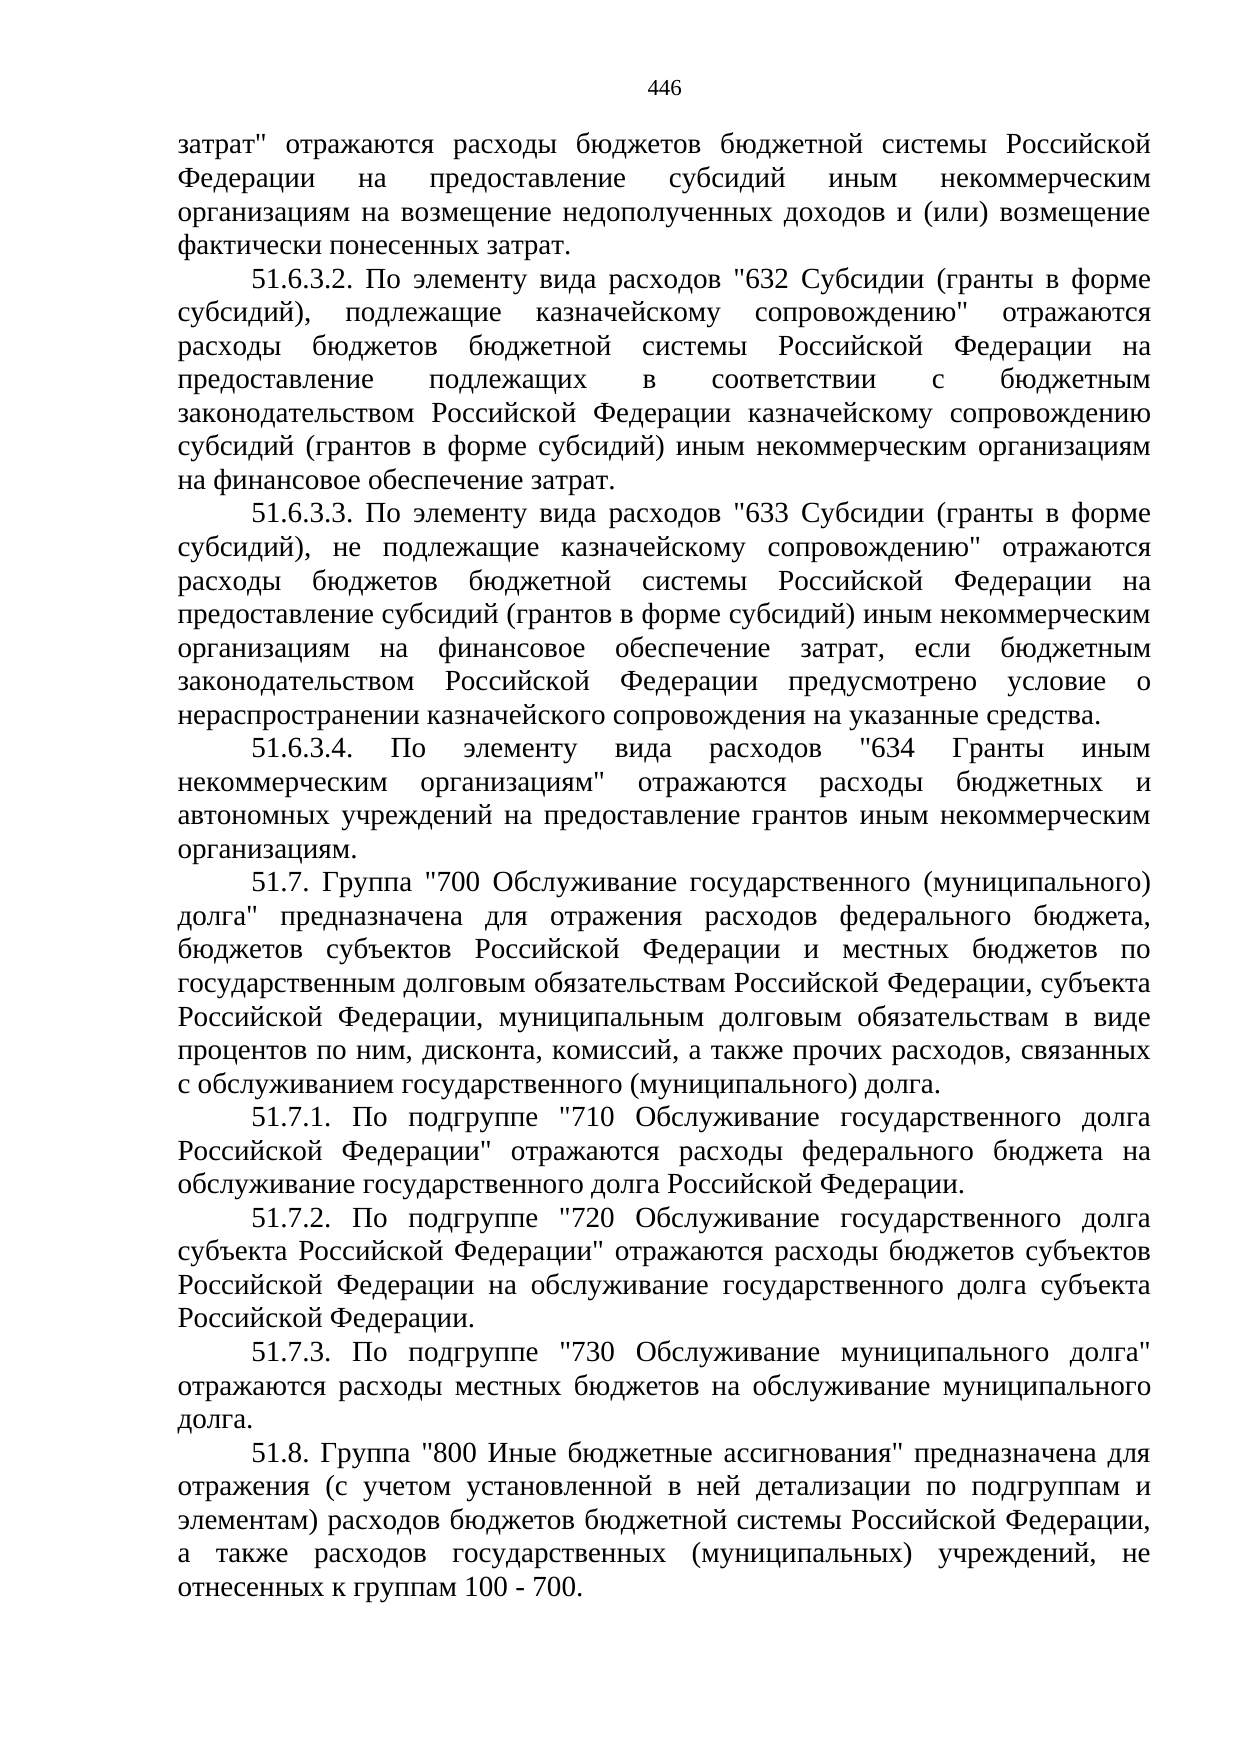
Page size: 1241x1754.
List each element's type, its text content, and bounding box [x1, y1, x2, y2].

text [177, 127, 1152, 261]
text 51.7.3. По подгруппе "730 Обслуживание муниципального долга" отражаются расходы местных бюджетов на обслуживание муниципального долга. [177, 1334, 1152, 1435]
text 51.7.1. По подгруппе "710 Обслуживание государственного долга Российской Федерации" отражаются расходы федерального бюджета на обслуживание государственного долга Российской Федерации. [177, 1099, 1152, 1200]
text 51.6.3.4. По элементу вида расходов "634 Гранты иным некоммерческим организациям" отражаются расходы бюджетных и автономных учреждений на предоставление грантов иным некоммерческим организациям. [177, 730, 1152, 864]
text 51.7. Группа "700 Обслуживание государственного (муниципального) долга" предназначена для отражения расходов федерального бюджета, бюджетов субъектов Российской Федерации и местных бюджетов по государственным долговым обязательствам Российской Федерации, субъекта Российской Федерации, муниципальным долговым обязательствам в виде процентов по ним, дисконта, комиссий, а также прочих расходов, связанных с обслуживанием государственного (муниципального) долга. [177, 864, 1152, 1099]
text 51.8. Группа "800 Иные бюджетные ассигнования" предназначена для отражения (с учетом установленной в ней детализации по подгруппам и элементам) расходов бюджетов бюджетной системы Российской Федерации, а также расходов государственных (муниципальных) учреждений, не отнесенных к группам 100 - 700. [177, 1435, 1152, 1602]
text 51.7.2. По подгруппе "720 Обслуживание государственного долга субъекта Российской Федерации" отражаются расходы бюджетов субъектов Российской Федерации на обслуживание государственного долга субъекта Российской Федерации. [177, 1200, 1152, 1334]
text 51.6.3.3. По элементу вида расходов "633 Субсидии (гранты в форме субсидий), не подлежащие казначейскому сопровождению" отражаются расходы бюджетов бюджетной системы Российской Федерации на предоставление субсидий (грантов в форме субсидий) иным некоммерческим организациям на финансовое обеспечение затрат, если бюджетным законодательством Российской Федерации предусмотрено условие о нераспространении казначейского сопровождения на указанные средства. [177, 496, 1152, 730]
text 51.6.3.2. По элементу вида расходов "632 Субсидии (гранты в форме субсидий), подлежащие казначейскому сопровождению" отражаются расходы бюджетов бюджетной системы Российской Федерации на предоставление подлежащих в соответствии с бюджетным законодательством Российской Федерации казначейскому сопровождению субсидий (грантов в форме субсидий) иным некоммерческим организациям на финансовое обеспечение затрат. [177, 261, 1152, 496]
